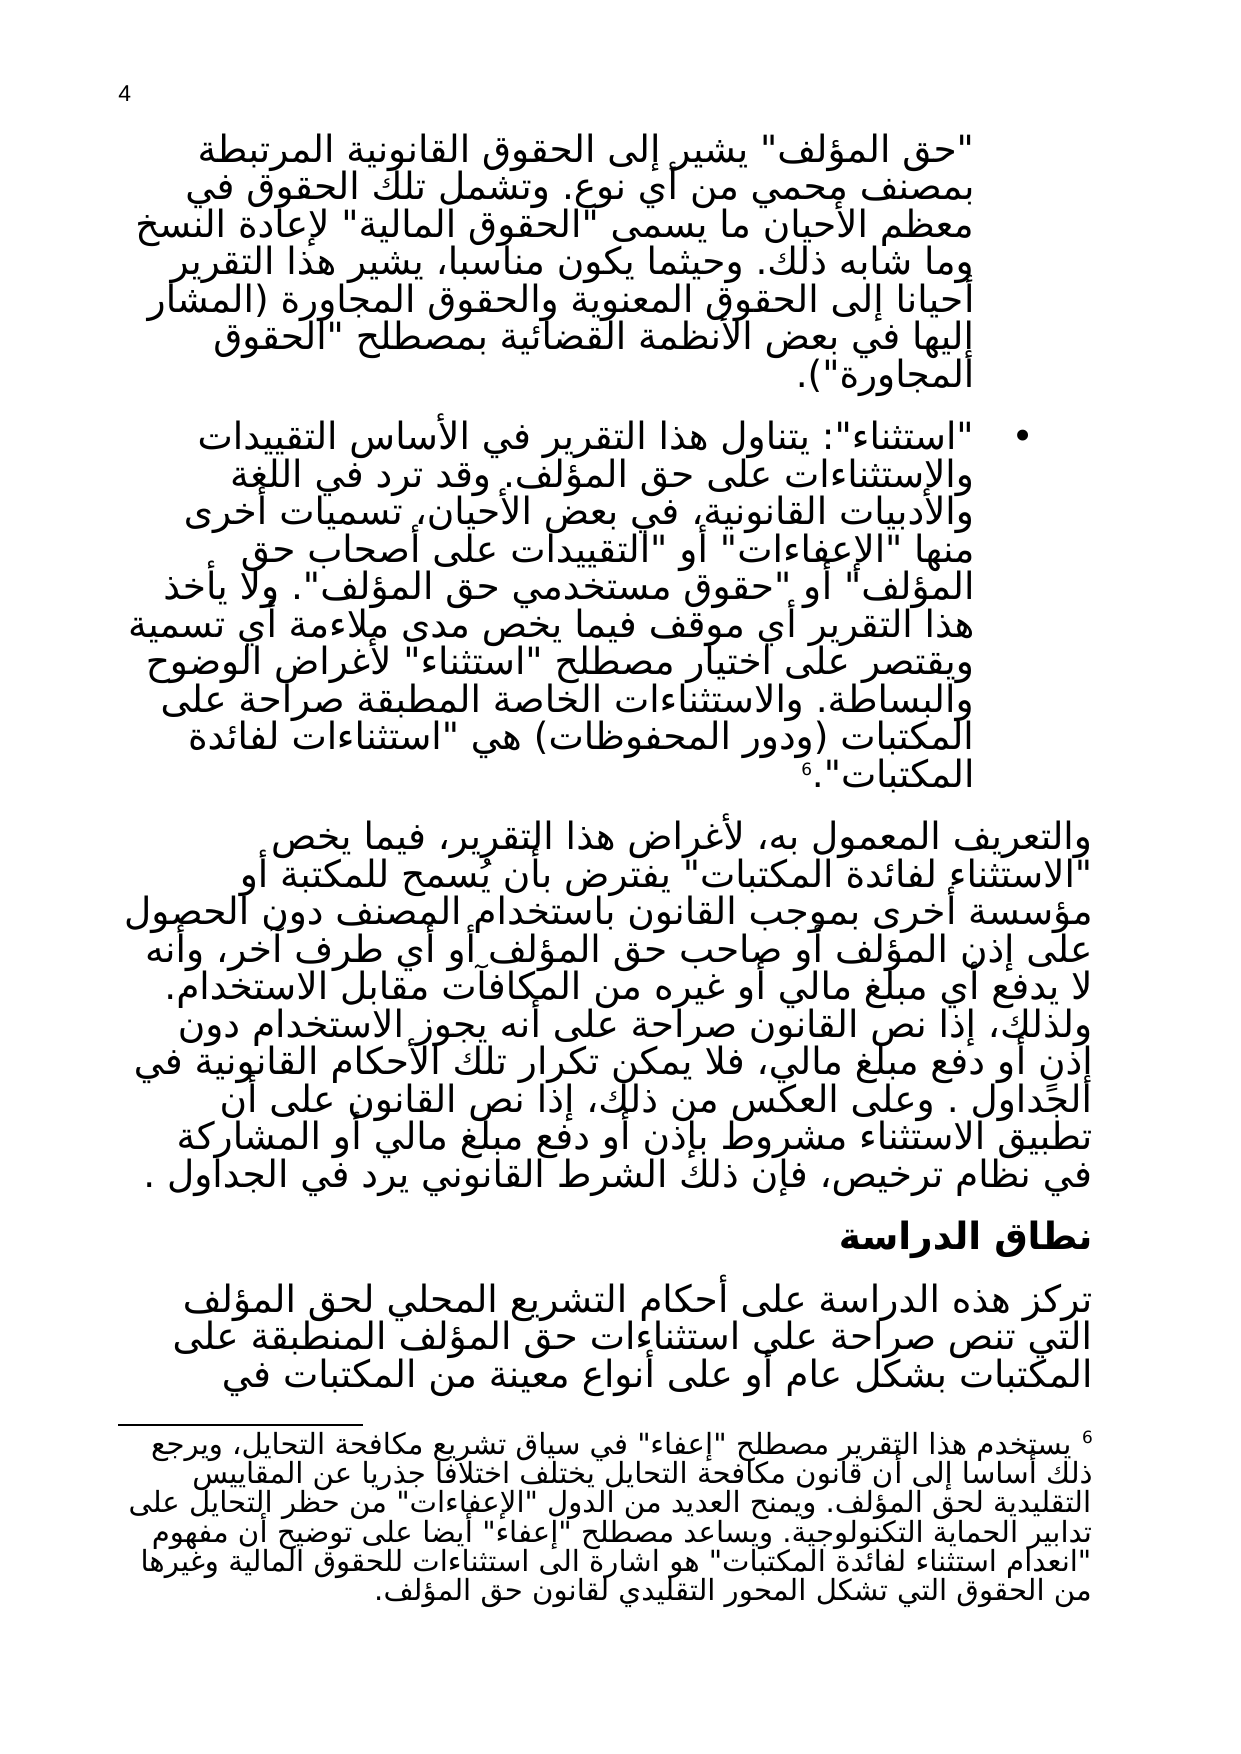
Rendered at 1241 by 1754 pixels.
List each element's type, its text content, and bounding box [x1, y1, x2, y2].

text نطاق الدراسة [118, 1220, 1092, 1257]
text • "استثناء": يتناول هذا التقرير في الأساس التقييدات والاستثناءات على حق المؤلف. وقد ترد في اللغة والأدبيات القانونية، في بعض الأحيان، تسميات أخرى منها "الإعفاءات" أو "التقييدات على أصحاب حق المؤلف" أو "حقوق مستخدمي حق المؤلف". ولا يأخذ هذا التقرير أي موقف فيما يخص مدى ملاءمة أي تسمية ويقتصر على اختيار مصطلح "استثناء" لأغراض الوضوح والبساطة. والاستثناءات الخاصة المطبقة صراحة على المكتبات (ودور المحفوظات) هي "استثناءات لفائدة المكتبات". [118, 420, 1033, 795]
text والتعريف المعمول به، لأغراض هذا التقرير، فيما يخص "الاستثناء لفائدة المكتبات" يفترض بأن يُسمح للمكتبة أو مؤسسة أخرى بموجب القانون باستخدام المصنف دون الحصول على إذن المؤلف أو صاحب حق المؤلف أو أي طرف آخر، وأنه لا يدفع أي مبلغ مالي أو غيره من المكافآت مقابل الاستخدام. ولذلك، إذا نص القانون صراحة على أنه يجوز الاستخدام دون إذنٍ أو دفع مبلغ مالي، فلا يمكن تكرار تلك الأحكام القانونية في الجداول . وعلى العكس من ذلك، إذا نص القانون على أن تطبيق الاستثناء مشروط بإذن أو دفع مبلغ مالي أو المشاركة في نظام ترخيص، فإن ذلك الشرط القانوني يرد في الجداول . [118, 820, 1092, 1195]
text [118, 132, 1033, 395]
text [118, 1282, 1092, 1395]
